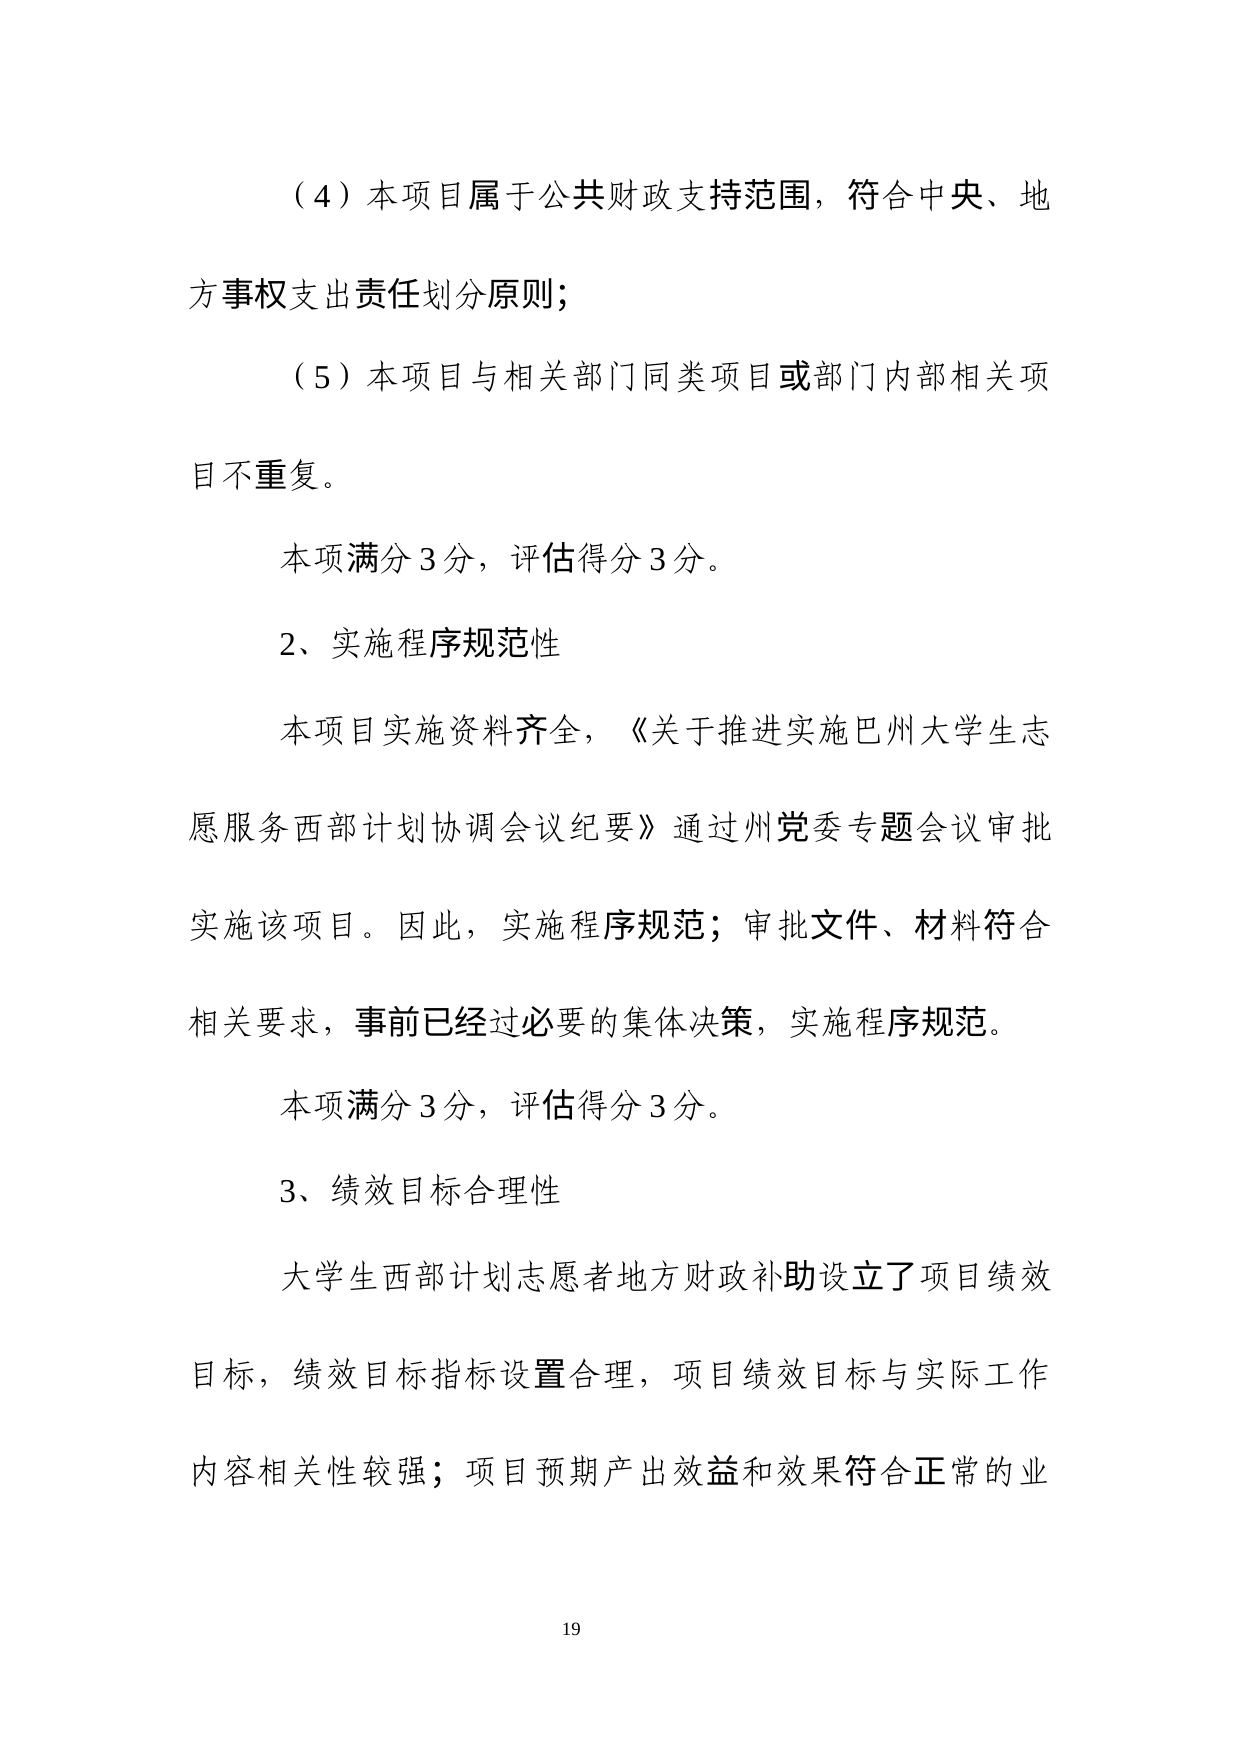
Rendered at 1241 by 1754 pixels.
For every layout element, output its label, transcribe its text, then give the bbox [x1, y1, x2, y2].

text （5）本项目与相关部门同类项目或部门内部相关项目不重复。 [187, 343, 1053, 506]
text 2、实施程序规范性 [187, 610, 1053, 675]
text 本项满分3分，评估得分3分。 [187, 1072, 1053, 1137]
text 本项满分3分，评估得分3分。 [187, 525, 1053, 590]
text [187, 1242, 1053, 1502]
text （4）本项目属于公共财政支持范围，符合中央、地方事权支出责任划分原则； [187, 162, 1053, 324]
text 本项目实施资料齐全，《关于推进实施巴州大学生志愿服务西部计划协调会议纪要》通过州党委专题会议审批实施该项目。因此，实施程序规范；审批文件、材料符合相关要求，事前已经过必要的集体决策，实施程序规范。 [187, 695, 1053, 1053]
text 3、绩效目标合理性 [187, 1157, 1053, 1222]
